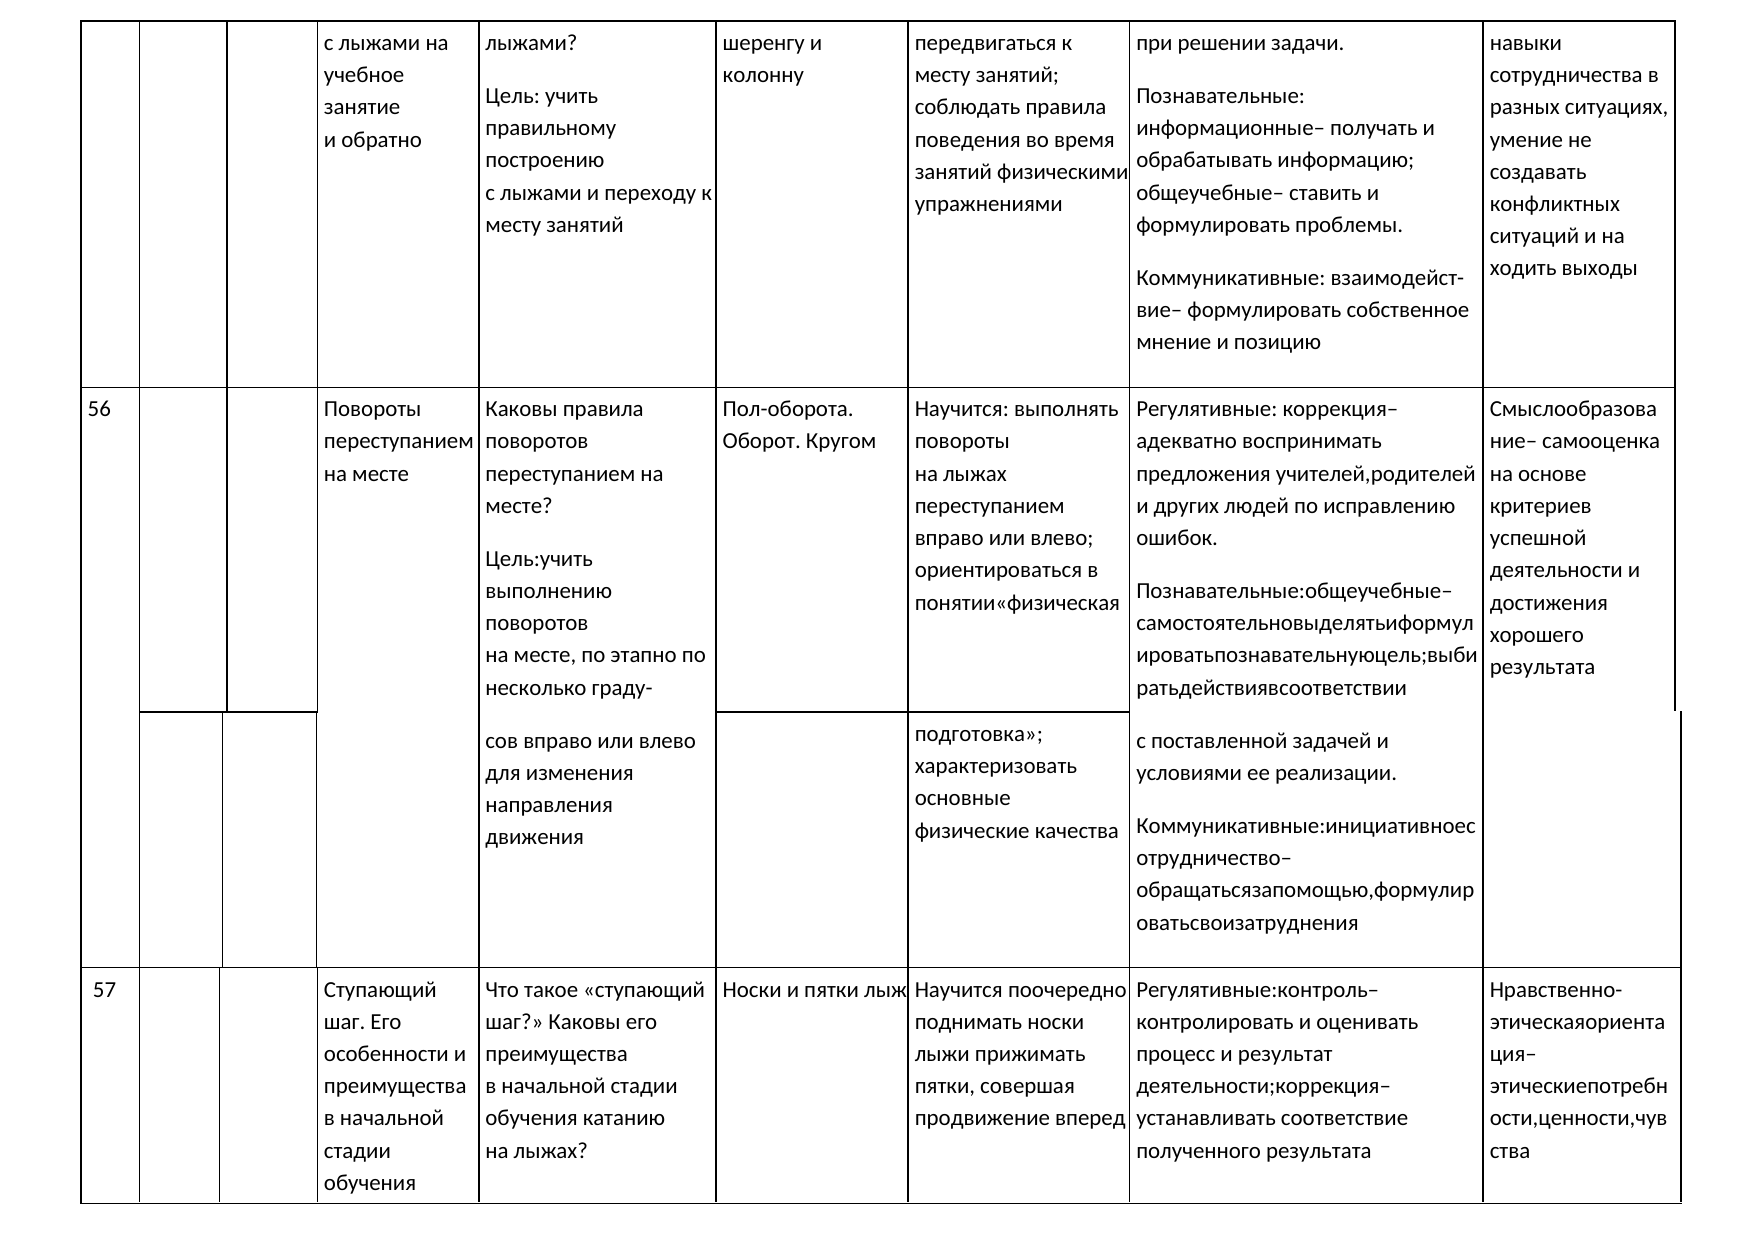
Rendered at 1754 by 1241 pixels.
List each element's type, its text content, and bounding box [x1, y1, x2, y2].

table_cell [1484, 711, 1680, 967]
table_cell Носки и пятки лыж [717, 968, 907, 1202]
table_cell [140, 713, 222, 967]
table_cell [1130, 968, 1482, 1202]
table_cell 56 [82, 388, 139, 967]
table_cell Повороты переступанием на месте [318, 388, 478, 711]
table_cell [1484, 968, 1680, 1202]
table_cell [140, 388, 226, 711]
table_cell [223, 713, 316, 967]
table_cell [318, 22, 478, 386]
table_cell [318, 968, 478, 1202]
table_cell 55 [82, 22, 139, 386]
table_cell Каковы правила поворотов переступанием на месте? Цель:учить выполнению поворотов на месте, по этапно по несколько граду- сов вправо или влево для изменения направления движения [480, 388, 715, 967]
table_cell [717, 713, 907, 967]
table_cell [228, 22, 317, 386]
table_cell [220, 968, 317, 1202]
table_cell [909, 968, 1129, 1202]
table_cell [480, 968, 715, 1202]
table_cell [140, 22, 226, 386]
table_cell Пол-оборота. Оборот. Кругом [717, 388, 907, 711]
table_cell [140, 968, 219, 1202]
table_cell подготовка»; характеризовать основные физические качества [909, 713, 1129, 967]
table_cell Регулятивные: коррекция–адекватно воспринимать предложения учителей,родителей и других людей по исправлению ошибок. Познавательные:общеучебные– самостоятельновыделятьиформулироватьпознавательнуюцель;выбиратьдействиявсоответствии с поставленной задачей и условиями ее реализации. Коммуникативные:инициативноесотрудничество– обращатьсязапомощью,формулироватьсвоизатруднения [1130, 388, 1482, 967]
table_cell [317, 711, 478, 967]
table_cell Смыслообразование– самооценка на основе критериев успешной деятельности и достижения хорошего результата [1484, 388, 1674, 711]
table_cell 57 [82, 968, 139, 1202]
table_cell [480, 22, 715, 386]
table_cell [1484, 22, 1674, 386]
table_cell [717, 22, 907, 386]
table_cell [1130, 22, 1482, 386]
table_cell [909, 22, 1129, 386]
table_cell Научится: выполнять повороты на лыжах переступанием вправо или влево; ориентироваться в понятии«физическая [909, 388, 1129, 711]
table_cell [228, 388, 317, 711]
